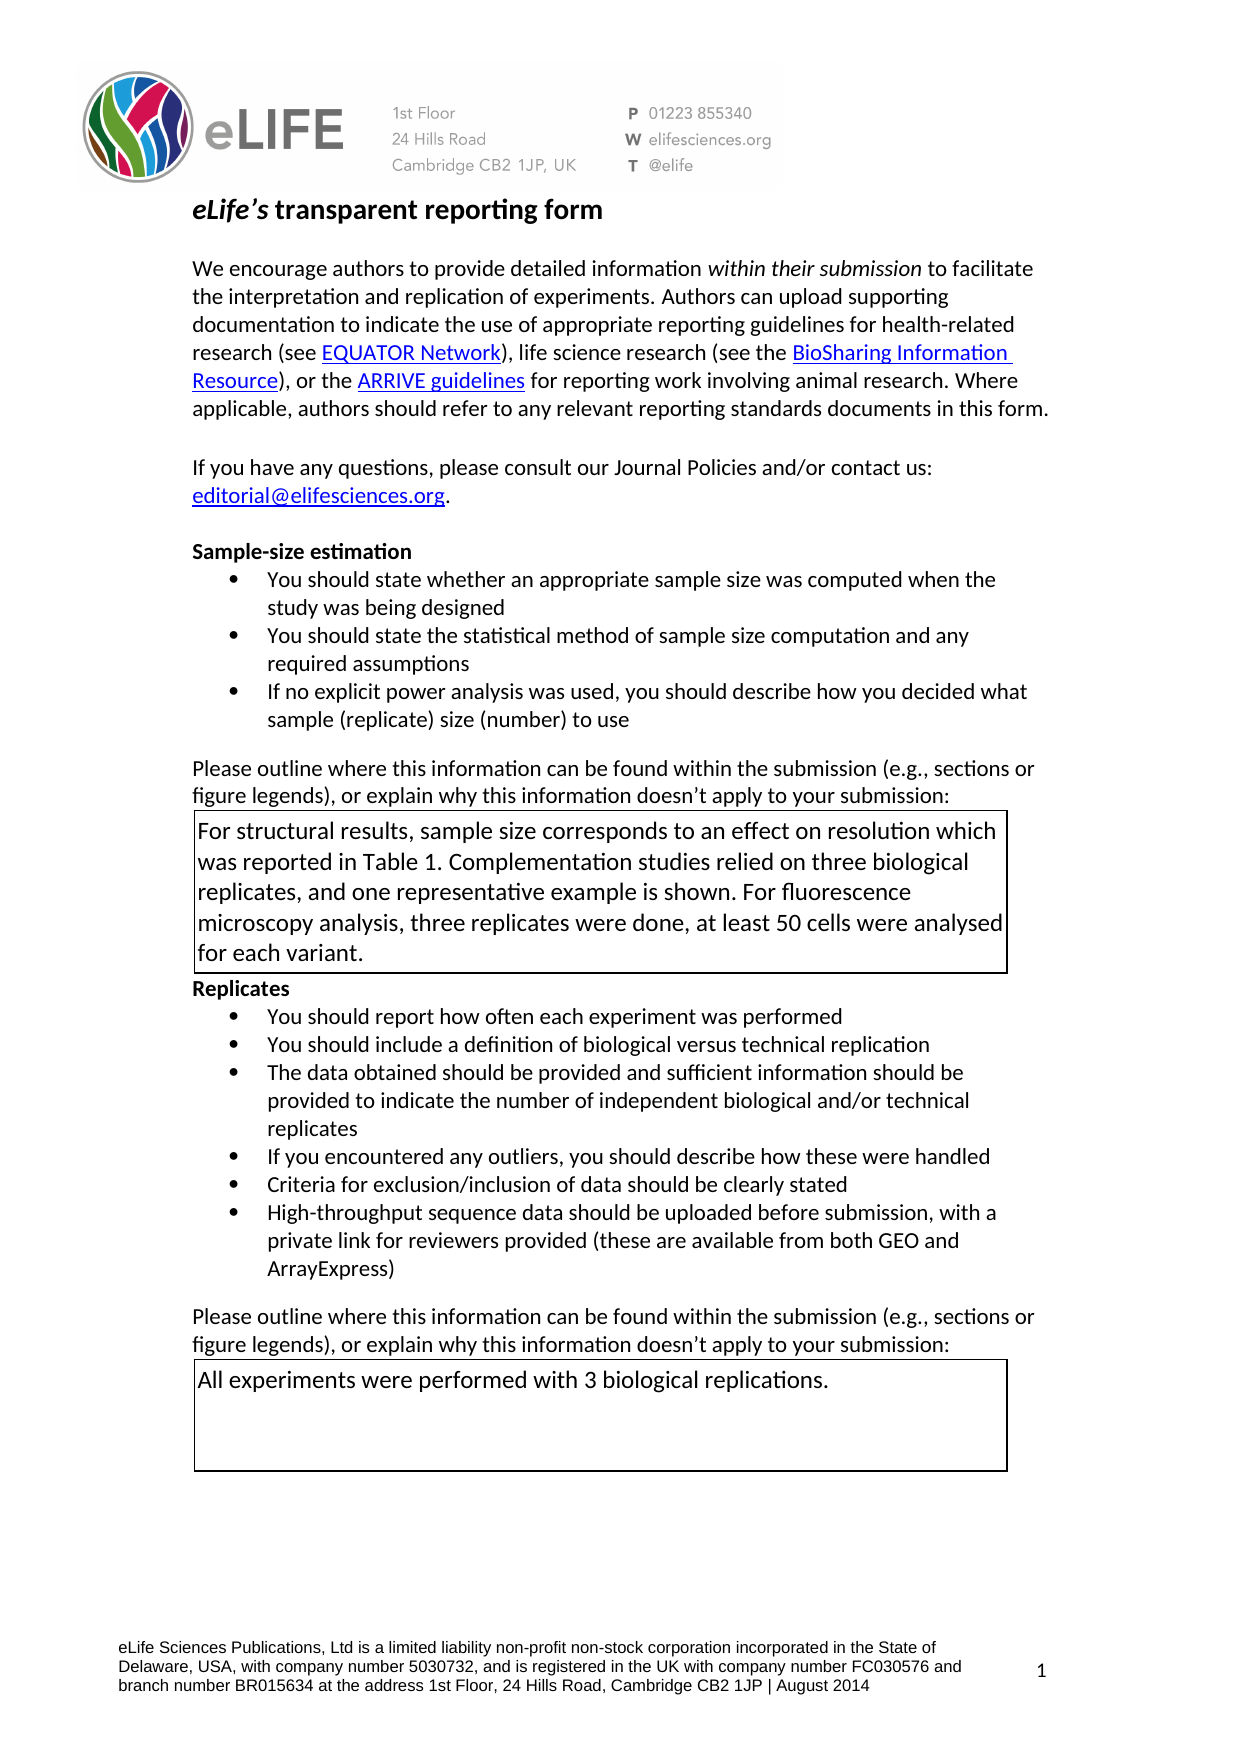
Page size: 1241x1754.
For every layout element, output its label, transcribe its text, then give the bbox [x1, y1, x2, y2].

text eLife’s transparent reporting form [192, 191, 1053, 226]
list Criteria for exclusion/inclusion of data should be clearly stated [229, 1170, 1053, 1198]
list High-throughput sequence data should be uploaded before submission, with a private link for reviewers provided (these are available from both GEO and ArrayExpress) [229, 1198, 1053, 1282]
list If no explicit power analysis was used, you should describe how you decided what sample (replicate) size (number) to use [229, 677, 1053, 733]
list You should include a definition of biological versus technical replication [229, 1030, 1053, 1058]
text If you have any questions, please consult our Journal Policies and/or contact us: editorial@elifesciences.org. [192, 453, 1053, 509]
list The data obtained should be provided and sufficient information should be provided to indicate the number of independent biological and/or technical replicates [229, 1058, 1053, 1142]
list You should report how often each experiment was performed [229, 1002, 1053, 1030]
text For structural results, sample size corresponds to an effect on resolution which was reported in Table 1. Complementation studies relied on three biological replicates, and one representative example is shown. For fluorescence microscopy analysis, three replicates were done, at least 50 cells were analysed for each variant. [195, 813, 1006, 970]
list You should state whether an appropriate sample size was computed when the study was being designed [229, 565, 1053, 621]
list You should state the statistical method of sample size computation and any required assumptions [229, 621, 1053, 677]
text All experiments were performed with 3 biological replications. [195, 1362, 1006, 1395]
text We encourage authors to provide detailed information within their submission to facilitate the interpretation and replication of experiments. Authors can upload supporting documentation to indicate the use of appropriate reporting guidelines for health-related research (see EQUATOR Network), life science research (see the BioSharing Information Resource), or the ARRIVE guidelines for reporting work involving animal research. Where applicable, authors should refer to any relevant reporting standards documents in this form. [192, 254, 1053, 423]
text Sample-size estimation [192, 537, 1053, 565]
picture [73, 59, 784, 191]
list If you encountered any outliers, you should describe how these were handled [229, 1142, 1053, 1170]
text Replicates [192, 838, 1053, 1002]
